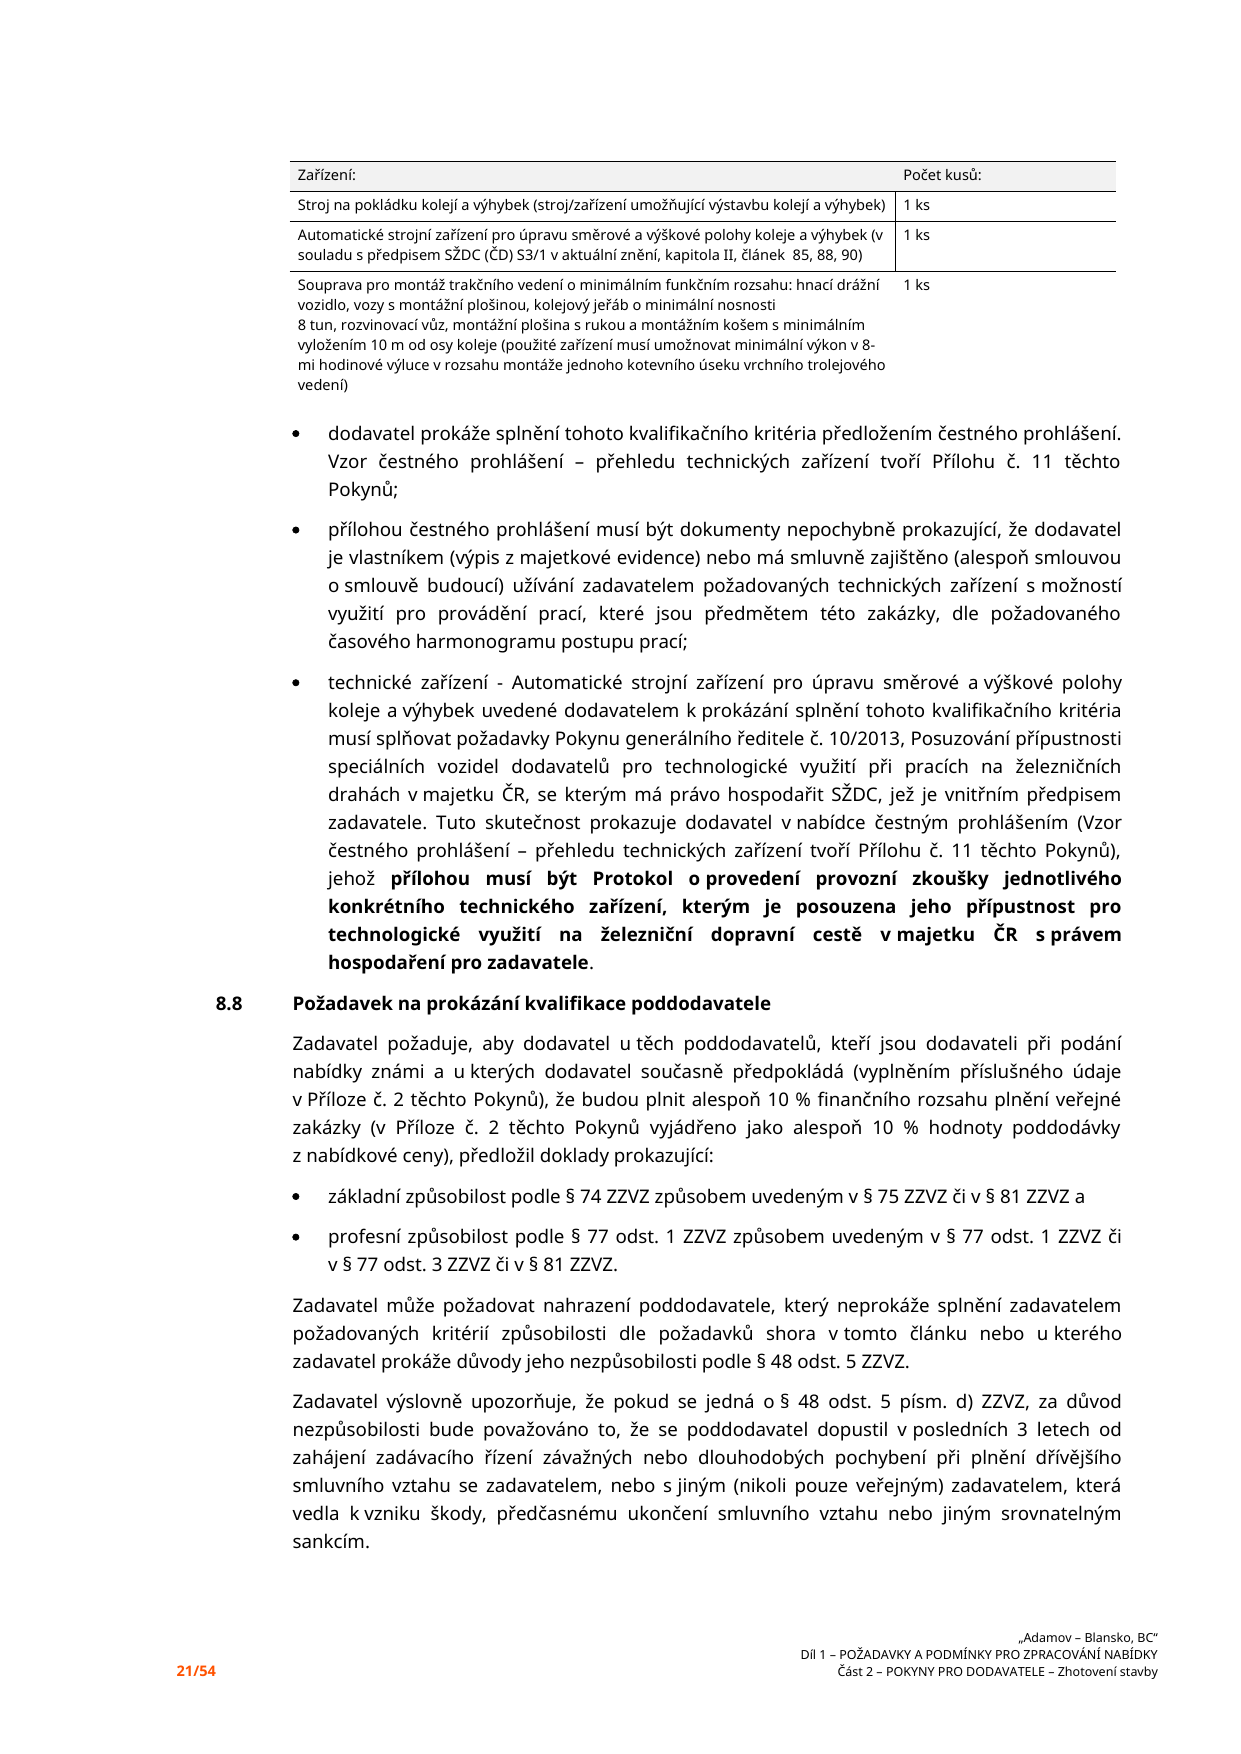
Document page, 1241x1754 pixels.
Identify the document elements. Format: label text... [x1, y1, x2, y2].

text Zadavatel požaduje, aby dodavatel u těch poddodavatelů, kteří jsou dodavateli při podání nabídky známi a u kterých dodavatel současně předpokládá (vyplněním příslušného údaje v Příloze č. 2 těchto Pokynů), že budou plnit alespoň 10 % finančního rozsahu plnění veřejné zakázky (v Příloze č. 2 těchto Pokynů vyjádřeno jako alespoň 10 % hodnoty poddodávky z nabídkové ceny), předložil doklady prokazující: [292, 1030, 1122, 1168]
table_cell 1 ks [896, 192, 1116, 221]
table_header Zařízení: [290, 162, 895, 191]
text dodavatel prokáže splnění tohoto kvalifikačního kritéria předložením čestného prohlášení. Vzor čestného prohlášení – přehledu technických zařízení tvoří Přílohu č. 11 těchto Pokynů; [292, 420, 1122, 502]
text Požadavek na prokázání kvalifikace poddodavatele [216, 990, 1122, 1015]
table_cell 1 ks [895, 272, 1116, 420]
table_cell Stroj na pokládku kolejí a výhybek (stroj/zařízení umožňující výstavbu kolejí a výhybek) [290, 192, 895, 221]
text technické zařízení - Automatické strojní zařízení pro úpravu směrové a výškové polohy koleje a výhybek uvedené dodavatelem k prokázání splnění tohoto kvalifikačního kritéria musí splňovat požadavky Pokynu generálního ředitele č. 10/2013, Posuzování přípustnosti speciálních vozidel dodavatelů pro technologické využití při pracích na železničních drahách v majetku ČR, se kterým má právo hospodařit SŽDC, jež je vnitřním předpisem zadavatele. Tuto skutečnost prokazuje dodavatel v nabídce čestným prohlášením (Vzor čestného prohlášení – přehledu technických zařízení tvoří Přílohu č. 11 těchto Pokynů), jehož přílohou musí být Protokol o provedení provozní zkoušky jednotlivého konkrétního technického zařízení, kterým je posouzena jeho přípustnost pro technologické využití na železniční dopravní cestě v majetku ČR s právem hospodaření pro zadavatele. [292, 669, 1122, 975]
text Zadavatel výslovně upozorňuje, že pokud se jedná o § 48 odst. 5 písm. d) ZZVZ, za důvod nezpůsobilosti bude považováno to, že se poddodavatel dopustil v posledních 3 letech od zahájení zadávacího řízení závažných nebo dlouhodobých pochybení při plnění dřívějšího smluvního vztahu se zadavatelem, nebo s jiným (nikoli pouze veřejným) zadavatelem, která vedla k vzniku škody, předčasnému ukončení smluvního vztahu nebo jiným srovnatelným sankcím. [292, 1389, 1122, 1554]
text základní způsobilost podle § 74 ZZVZ způsobem uvedeným v § 75 ZZVZ či v § 81 ZZVZ a [292, 1183, 1122, 1208]
text profesní způsobilost podle § 77 odst. 1 ZZVZ způsobem uvedeným v § 77 odst. 1 ZZVZ či v § 77 odst. 3 ZZVZ či v § 81 ZZVZ. [292, 1223, 1122, 1277]
table_cell 1 ks [896, 222, 1116, 271]
table_header Počet kusů: [895, 162, 1116, 191]
table_cell Automatické strojní zařízení pro úpravu směrové a výškové polohy koleje a výhybek (v souladu s předpisem SŽDC (ČD) S3/1 v aktuální znění, kapitola II, článek 85, 88, 90) [290, 222, 895, 271]
text přílohou čestného prohlášení musí být dokumenty nepochybně prokazující, že dodavatel je vlastníkem (výpis z majetkové evidence) nebo má smluvně zajištěno (alespoň smlouvou o smlouvě budoucí) užívání zadavatelem požadovaných technických zařízení s možností využití pro provádění prací, které jsou předmětem této zakázky, dle požadovaného časového harmonogramu postupu prací; [292, 517, 1122, 654]
table_cell Souprava pro montáž trakčního vedení o minimálním funkčním rozsahu: hnací drážní vozidlo, vozy s montážní plošinou, kolejový jeřáb o minimální nosnosti 8 tun, rozvinovací vůz, montážní plošina s rukou a montážním košem s minimálním vyložením 10 m od osy koleje (použité zařízení musí umožnovat minimální výkon v 8-mi hodinové výluce v rozsahu montáže jednoho kotevního úseku vrchního trolejového vedení) [290, 272, 895, 420]
text Zadavatel může požadovat nahrazení poddodavatele, který neprokáže splnění zadavatelem požadovaných kritérií způsobilosti dle požadavků shora v tomto článku nebo u kterého zadavatel prokáže důvody jeho nezpůsobilosti podle § 48 odst. 5 ZZVZ. [292, 1292, 1122, 1374]
